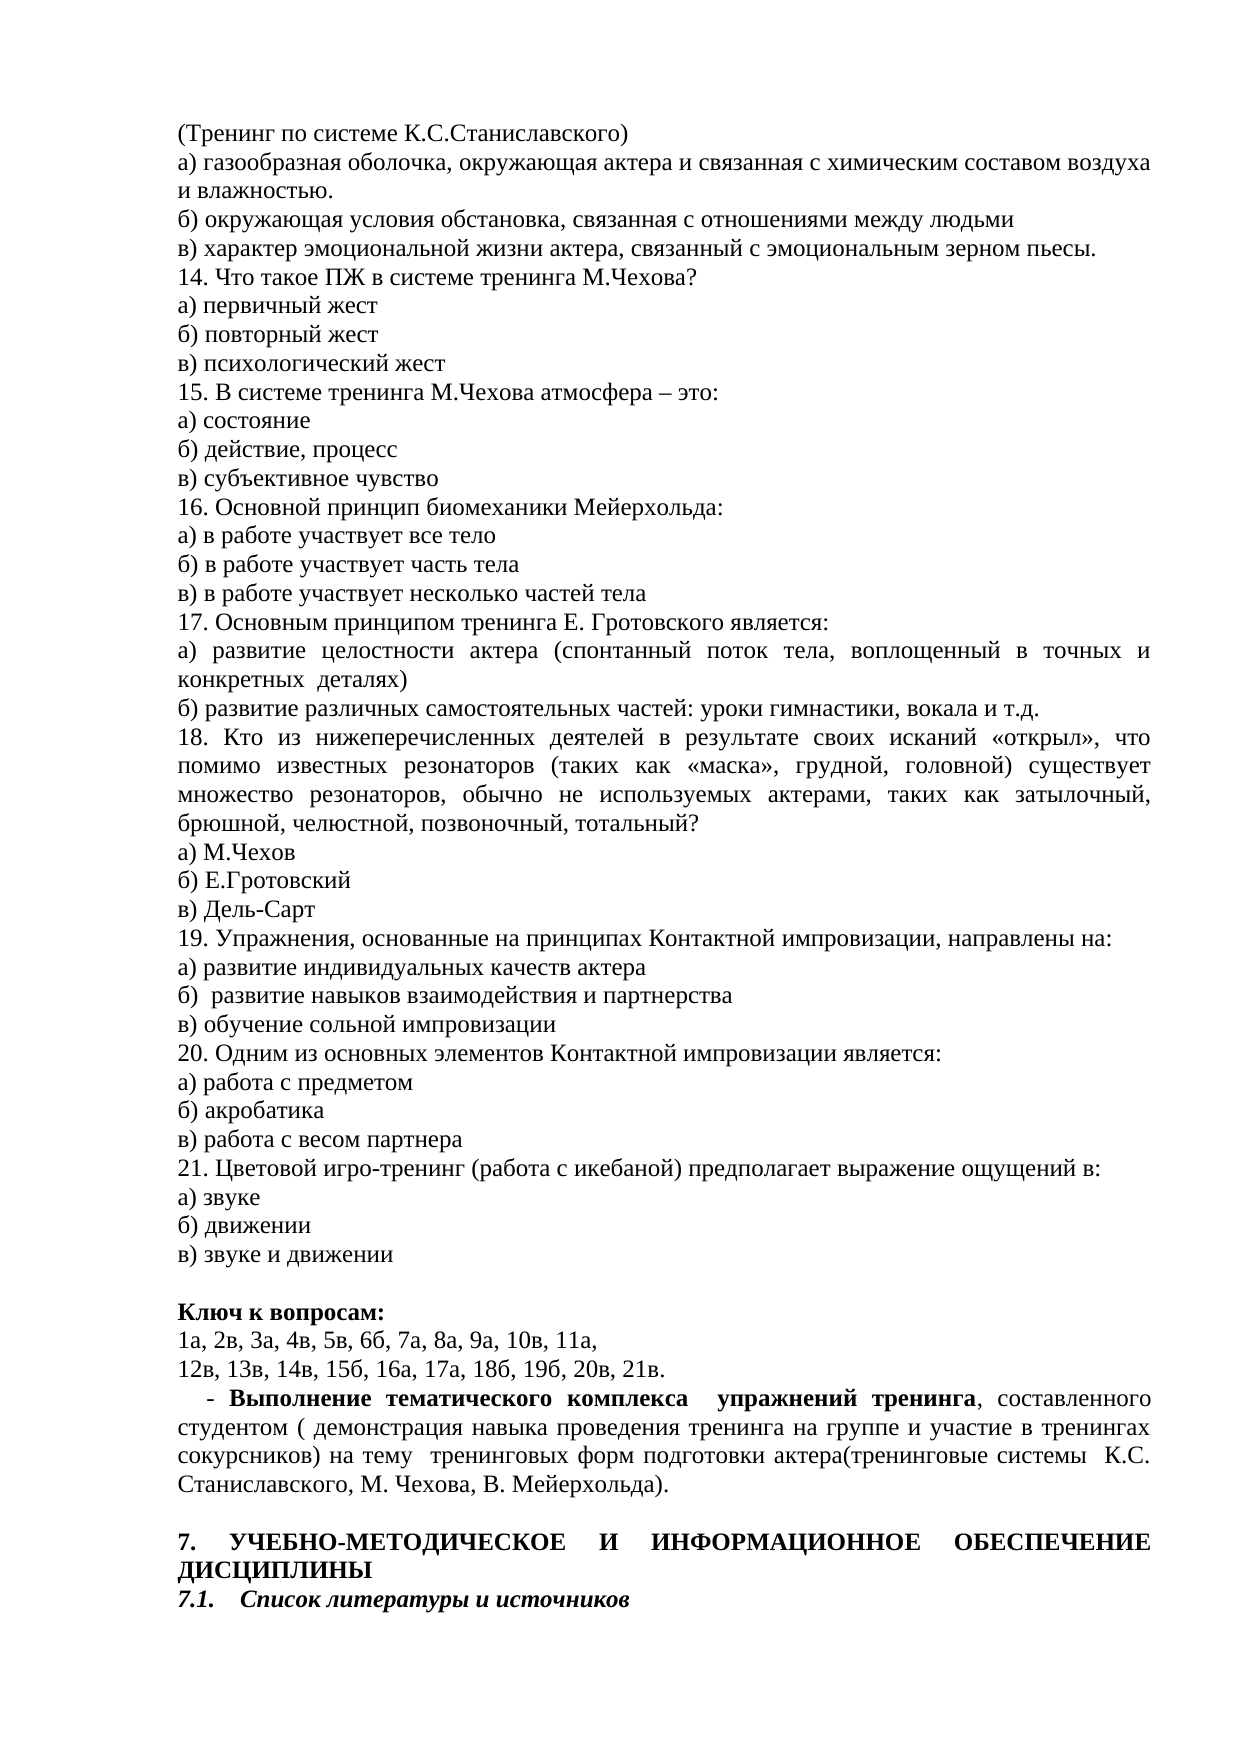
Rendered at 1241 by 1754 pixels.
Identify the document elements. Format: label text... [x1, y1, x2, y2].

text б) в работе участвует часть тела [177, 549, 1152, 578]
text б) акробатика [177, 1096, 1152, 1124]
text 1а, 2в, 3а, 4в, 5в, 6б, 7а, 8а, 9а, 10в, 11а, [177, 1326, 1152, 1354]
text б) Е.Гротовский [177, 866, 1152, 894]
text 21. Цветовой игро-тренинг (работа с икебаной) предполагает выражение ощущений в: [177, 1153, 1152, 1182]
text а) М.Чехов [177, 837, 1152, 866]
text 14. Что такое ПЖ в системе тренинга М.Чехова? [177, 262, 1152, 291]
text а) развитие индивидуальных качеств актера [177, 952, 1152, 981]
text б) развитие различных самостоятельных частей: уроки гимнастики, вокала и т.д. [177, 693, 1152, 722]
text 17. Основным принципом тренинга Е. Гротовского является: [177, 607, 1152, 636]
text - Выполнение тематического комплекса упражнений тренинга, составленного студентом ( демонстрация навыка проведения тренинга на группе и участие в тренингах сокурсников) на тему тренинговых форм подготовки актера(тренинговые системы К.С. Станиславского, М. Чехова, В. Мейерхольда). [177, 1383, 1152, 1498]
text 7. УЧЕБНО-МЕТОДИЧЕСКОЕ И ИНФОРМАЦИОННОЕ ОБЕСПЕЧЕНИЕ ДИСЦИПЛИНЫ [177, 1527, 1152, 1584]
text в) характер эмоциональной жизни актера, связанный с эмоциональным зерном пьесы. [177, 233, 1152, 262]
text а) работа с предметом [177, 1067, 1152, 1096]
text (Тренинг по системе К.С.Станиславского) [177, 118, 1152, 147]
text 7.1. Список литературы и источников [177, 1584, 1152, 1613]
text б) развитие навыков взаимодействия и партнерства [177, 981, 1152, 1009]
text б) окружающая условия обстановка, связанная с отношениями между людьми [177, 204, 1152, 233]
text Ключ к вопросам: [177, 1297, 1152, 1326]
text 20. Одним из основных элементов Контактной импровизации является: [177, 1038, 1152, 1067]
text б) движении [177, 1211, 1152, 1239]
text а) развитие целостности актера (спонтанный поток тела, воплощенный в точных и конкретных деталях) [177, 636, 1152, 693]
text 15. В системе тренинга М.Чехова атмосфера – это: [177, 377, 1152, 406]
text в) работа с весом партнера [177, 1124, 1152, 1153]
text 18. Кто из нижеперечисленных деятелей в результате своих исканий «открыл», что помимо известных резонаторов (таких как «маска», грудной, головной) существует множество резонаторов, обычно не используемых актерами, таких как затылочный, брюшной, челюстной, позвоночный, тотальный? [177, 722, 1152, 837]
text в) обучение сольной импровизации [177, 1009, 1152, 1038]
text а) первичный жест [177, 291, 1152, 319]
text в) в работе участвует несколько частей тела [177, 578, 1152, 607]
text 16. Основной принцип биомеханики Мейерхольда: [177, 492, 1152, 521]
text в) звуке и движении [177, 1239, 1152, 1268]
text 19. Упражнения, основанные на принципах Контактной импровизации, направлены на: [177, 923, 1152, 952]
text в) Дель-Сарт [177, 894, 1152, 923]
text в) психологический жест [177, 348, 1152, 377]
text б) действие, процесс [177, 434, 1152, 463]
text б) повторный жест [177, 319, 1152, 348]
text а) в работе участвует все тело [177, 521, 1152, 549]
text а) звуке [177, 1182, 1152, 1211]
text в) субъективное чувство [177, 463, 1152, 492]
text а) состояние [177, 406, 1152, 434]
text а) газообразная оболочка, окружающая актера и связанная с химическим составом воздуха и влажностью. [177, 147, 1152, 204]
text 12в, 13в, 14в, 15б, 16а, 17а, 18б, 19б, 20в, 21в. [177, 1354, 1152, 1383]
